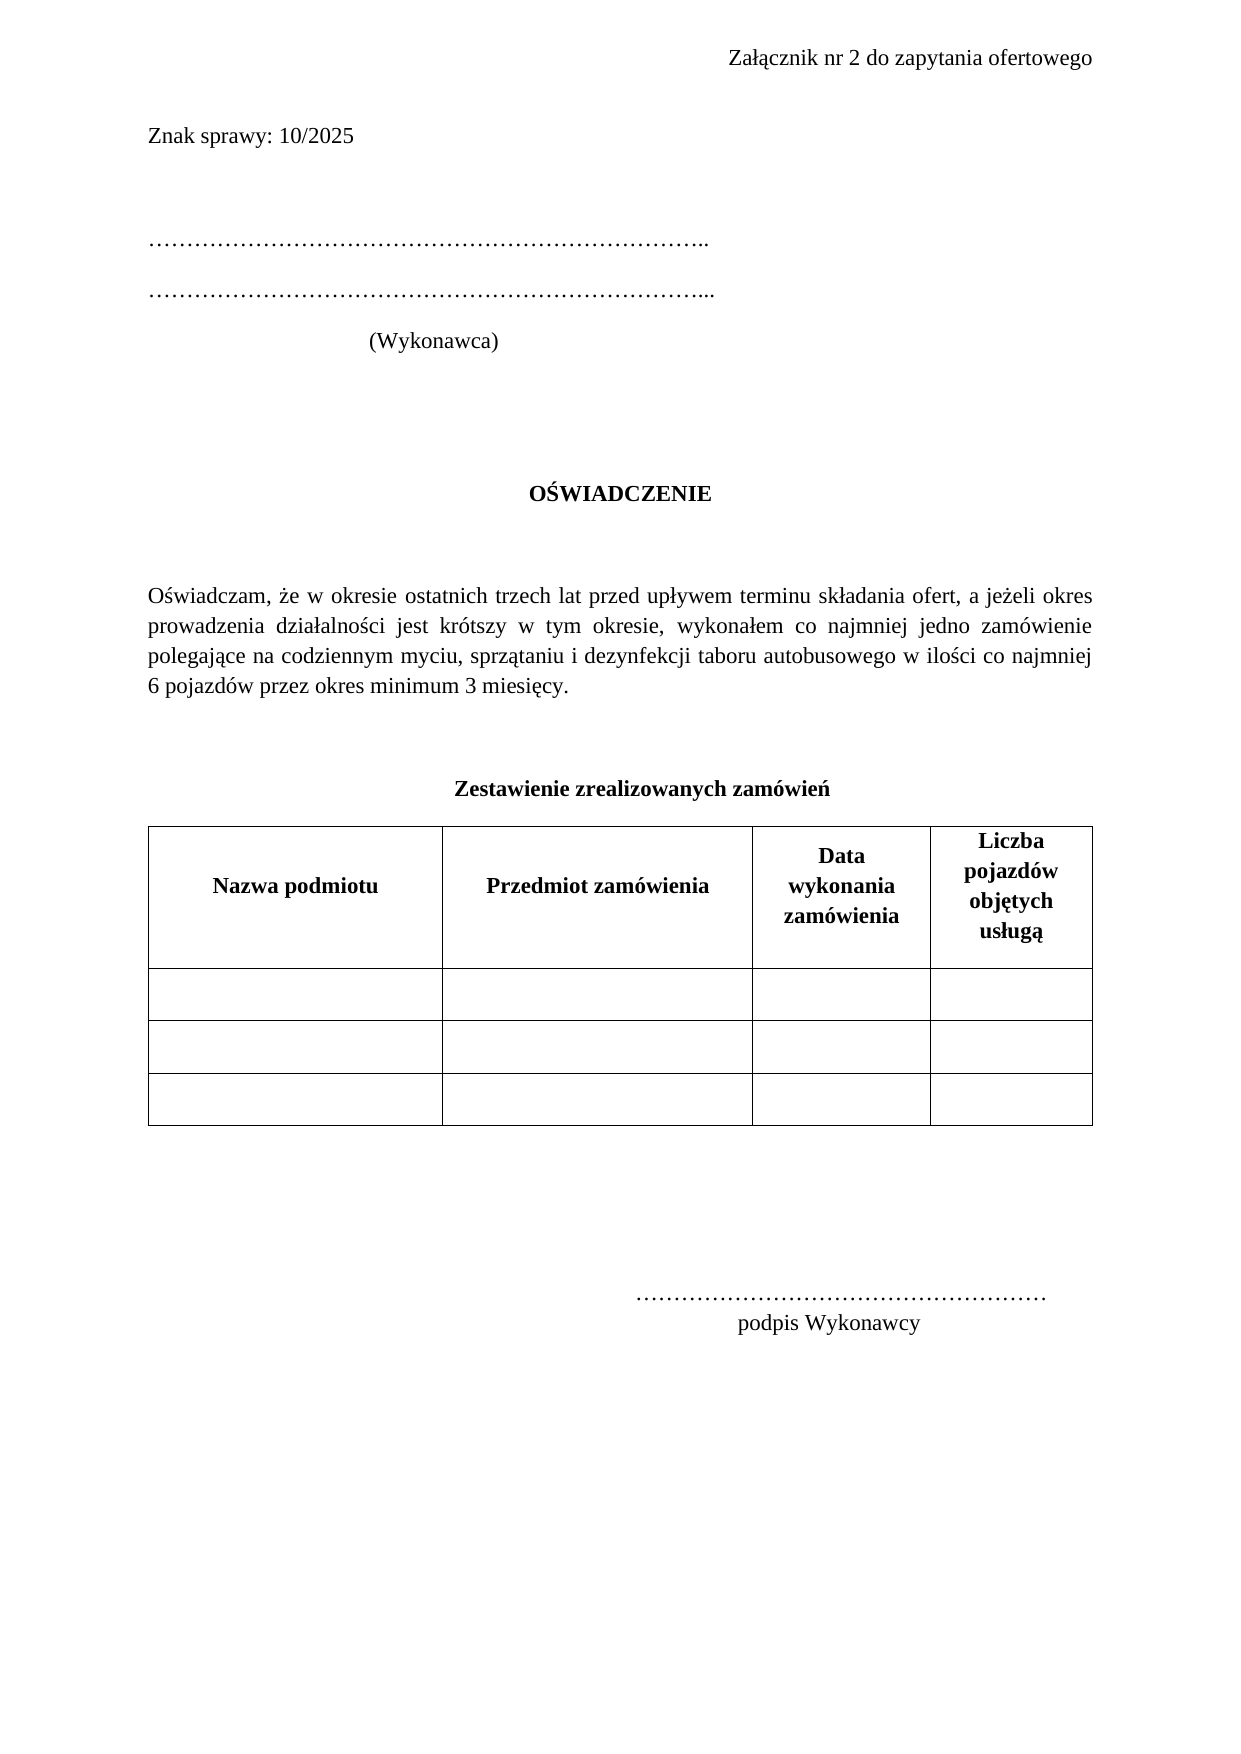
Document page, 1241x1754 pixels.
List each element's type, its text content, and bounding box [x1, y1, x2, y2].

text Zestawienie zrealizowanych zamówień [192, 774, 1093, 801]
table_cell [149, 969, 442, 1020]
table_cell [753, 1021, 930, 1072]
table_cell [149, 1021, 442, 1072]
table_cell [931, 1021, 1092, 1072]
table_cell [443, 1074, 752, 1124]
text ………………………………………………………………... [148, 276, 1093, 302]
text (Wykonawca) [295, 327, 1093, 353]
text Znak sprawy: 10/2025 [148, 122, 1093, 149]
table_cell [753, 969, 930, 1020]
table_header Liczba pojazdów objętych usługą [931, 827, 1092, 968]
table_cell [753, 1074, 930, 1124]
table_cell [149, 1074, 442, 1124]
subtitle Załącznik nr 2 do zapytania ofertowego [148, 44, 1093, 71]
table_cell [931, 969, 1092, 1020]
text ……………………………………………………………….. [148, 224, 1093, 251]
table_cell [931, 1074, 1092, 1124]
table_cell [443, 1021, 752, 1072]
table_header Przedmiot zamówienia [443, 827, 752, 968]
table_header Nazwa podmiotu [149, 827, 442, 968]
table_header Data wykonania zamówienia [753, 827, 930, 968]
text Oświadczam, że w okresie ostatnich trzech lat przed upływem terminu składania ofert, a jeżeli okres prowadzenia działalności jest krótszy w tym okresie, wykonałem co najmniej jedno zamówienie polegające na codziennym myciu, sprzątaniu i dezynfekcji taboru autobusowego w ilości co najmniej 6 pojazdów przez okres minimum 3 miesięcy. [148, 582, 1093, 699]
text OŚWIADCZENIE [148, 480, 1093, 506]
table_cell [443, 969, 752, 1020]
text podpis Wykonawcy [664, 1309, 1093, 1335]
text ……………………………………………… [561, 1279, 1093, 1305]
